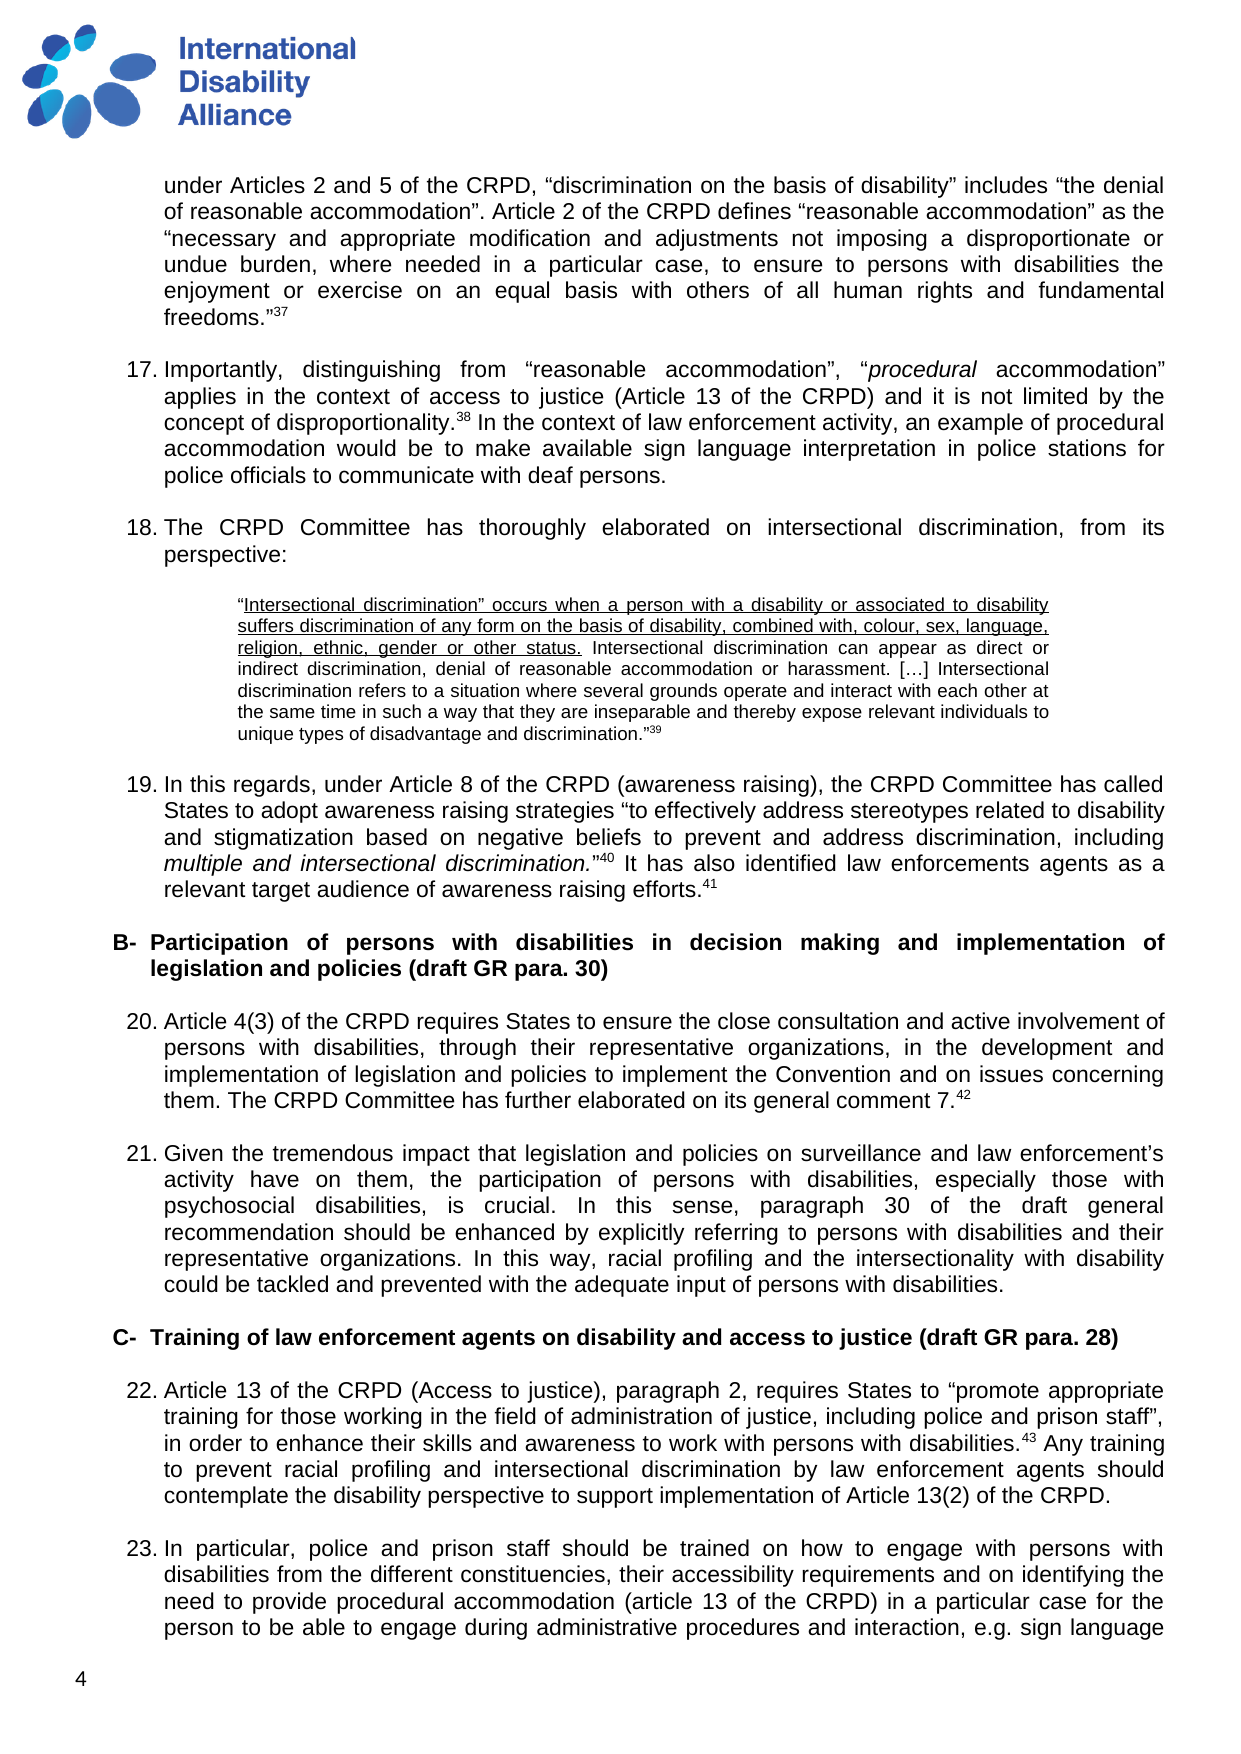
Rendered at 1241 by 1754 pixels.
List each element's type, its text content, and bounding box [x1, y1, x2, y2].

picture [16, 16, 363, 146]
list Article 13 of the CRPD (Access to justice), paragraph 2, requires States to “promote appropriate training for those working in the field of administration of justice, including police and prison staff”, in order to enhance their skills and awareness to work with persons with disabilities. Any training to prevent racial profiling and intersectional discrimination by law enforcement agents should contemplate the disability perspective to support implementation of Article 13(2) of the CRPD. [126, 1377, 1165, 1509]
list “Intersectional discrimination” occurs when a person with a disability or associated to disability suffers discrimination of any form on the basis of disability, combined with, colour, sex, language, religion, ethnic, gender or other status. Intersectional discrimination can appear as direct or indirect discrimination, denial of reasonable accommodation or harassment. […] Intersectional discrimination refers to a situation where several grounds operate and interact with each other at the same time in such a way that they are inseparable and thereby expose relevant individuals to unique types of disadvantage and discrimination.” [237, 635, 1049, 744]
list The CRPD Committee has thoroughly elaborated on intersectional discrimination, from its perspective: [126, 514, 1165, 567]
list In this regards, under Article 8 of the CRPD (awareness raising), the CRPD Committee has called States to adopt awareness raising strategies “to effectively address stereotypes related to disability and stigmatization based on negative beliefs to prevent and address discrimination, including multiple and intersectional discrimination.” It has also identified law enforcements agents as a relevant target audience of awareness raising efforts. [126, 771, 1165, 902]
list Participation of persons with disabilities in decision making and implementation of legislation and policies (draft GR para. 30) [112, 929, 1165, 982]
list Importantly, distinguishing from “reasonable accommodation”, “procedural accommodation” applies in the context of access to justice (Article 13 of the CRPD) and it is not limited by the concept of disproportionality. In the context of law enforcement activity, an example of procedural accommodation would be to make available sign language interpretation in police stations for police officials to communicate with deaf persons. [126, 356, 1165, 488]
list Training of law enforcement agents on disability and access to justice (draft GR para. 28) [112, 1324, 1165, 1351]
list Given the tremendous impact that legislation and policies on surveillance and law enforcement’s activity have on them, the participation of persons with disabilities, especially those with psychosocial disabilities, is crucial. In this sense, paragraph 30 of the draft general recommendation should be enhanced by explicitly referring to persons with disabilities and their representative organizations. In this way, racial profiling and the intersectionality with disability could be tackled and prevented with the adequate input of persons with disabilities. [126, 1140, 1165, 1298]
list Article 4(3) of the CRPD requires States to ensure the close consultation and active involvement of persons with disabilities, through their representative organizations, in the development and implementation of legislation and policies to implement the Convention and on issues concerning them. The CRPD Committee has further elaborated on its general comment 7. [126, 1008, 1165, 1113]
